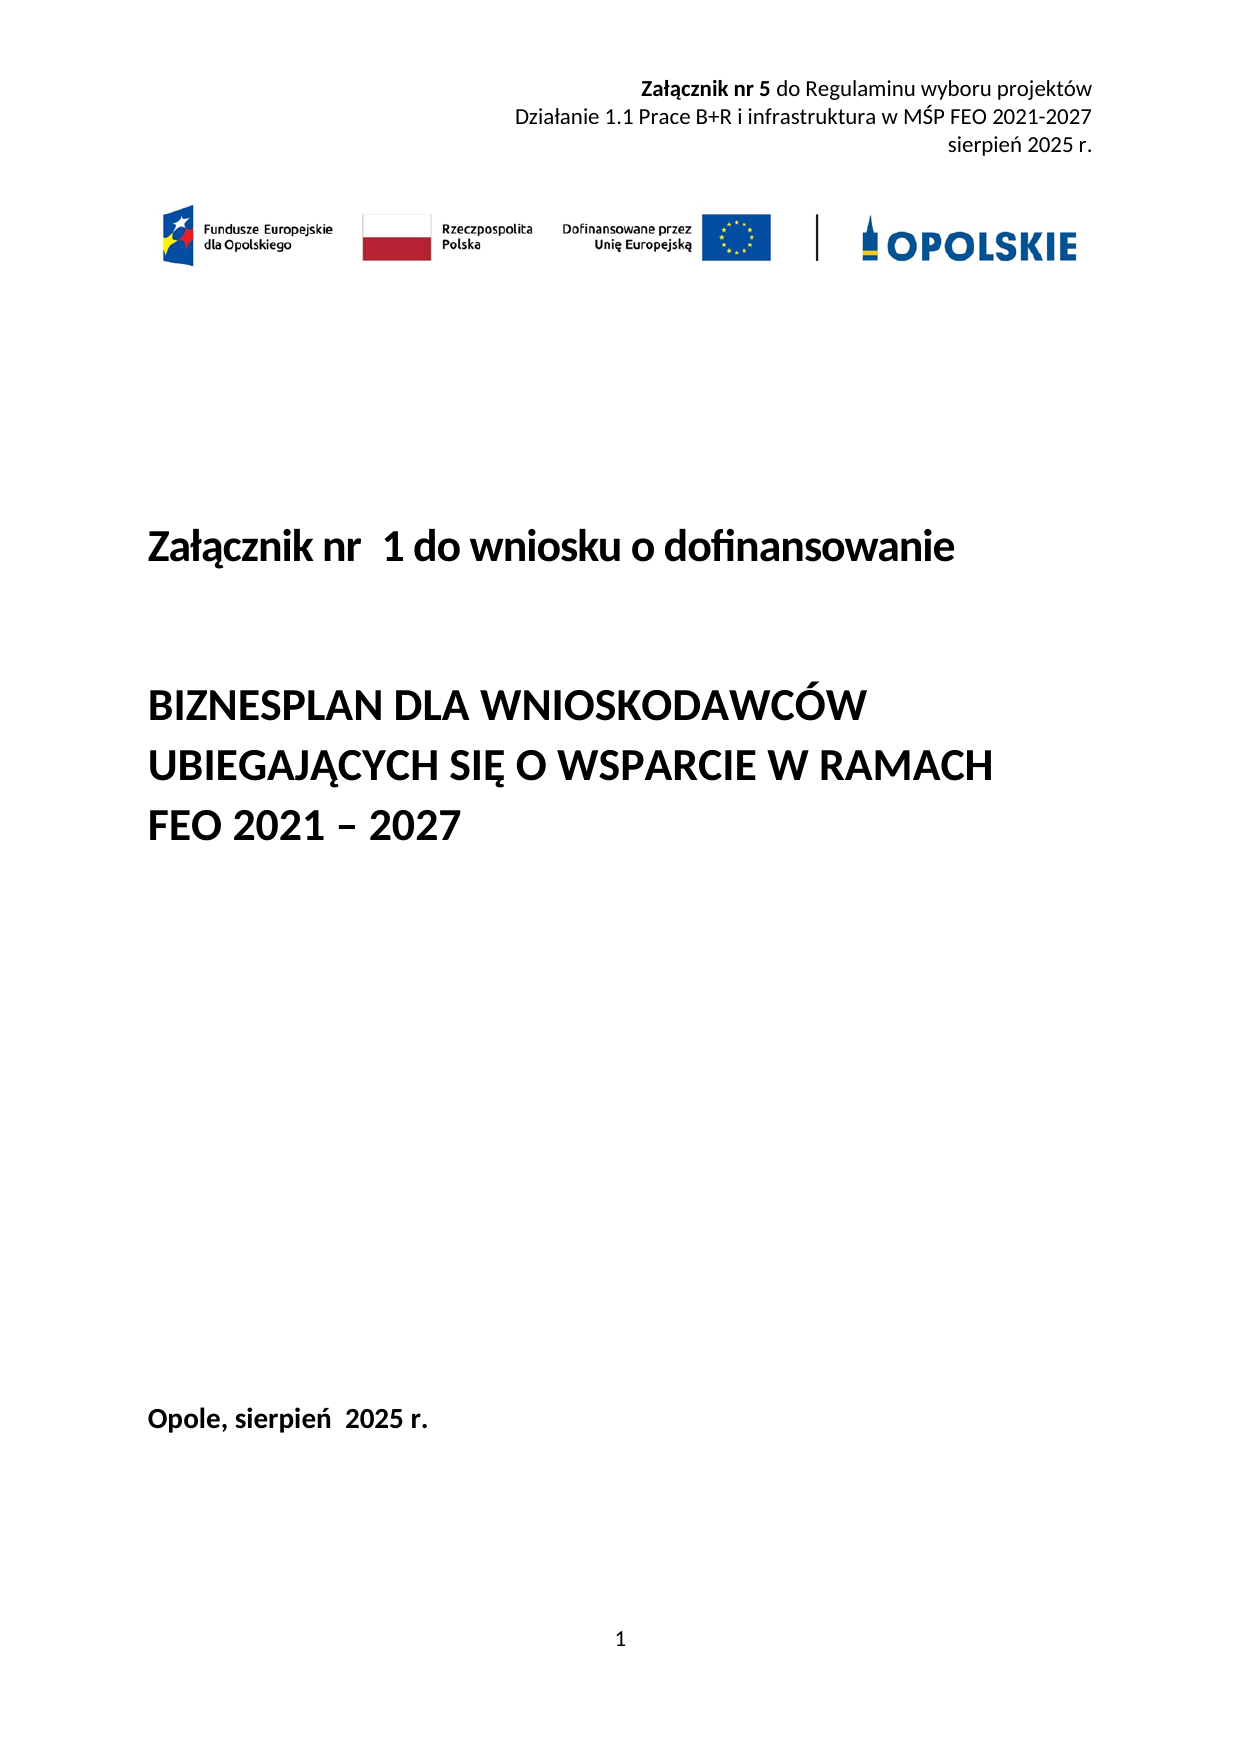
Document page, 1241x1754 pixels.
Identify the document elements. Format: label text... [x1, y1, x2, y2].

text BIZNESPLAN DLA WNIOSKODAWCÓW UBIEGAJĄCYCH SIĘ O WSPARCIE W RAMACH FEO 2021 – 2027 [148, 675, 1093, 852]
text Opole, sierpień 2025 r. [148, 1401, 1093, 1436]
title Załącznik nr 1 do wniosku o dofinansowanie [148, 517, 1093, 573]
picture [147, 185, 1093, 283]
